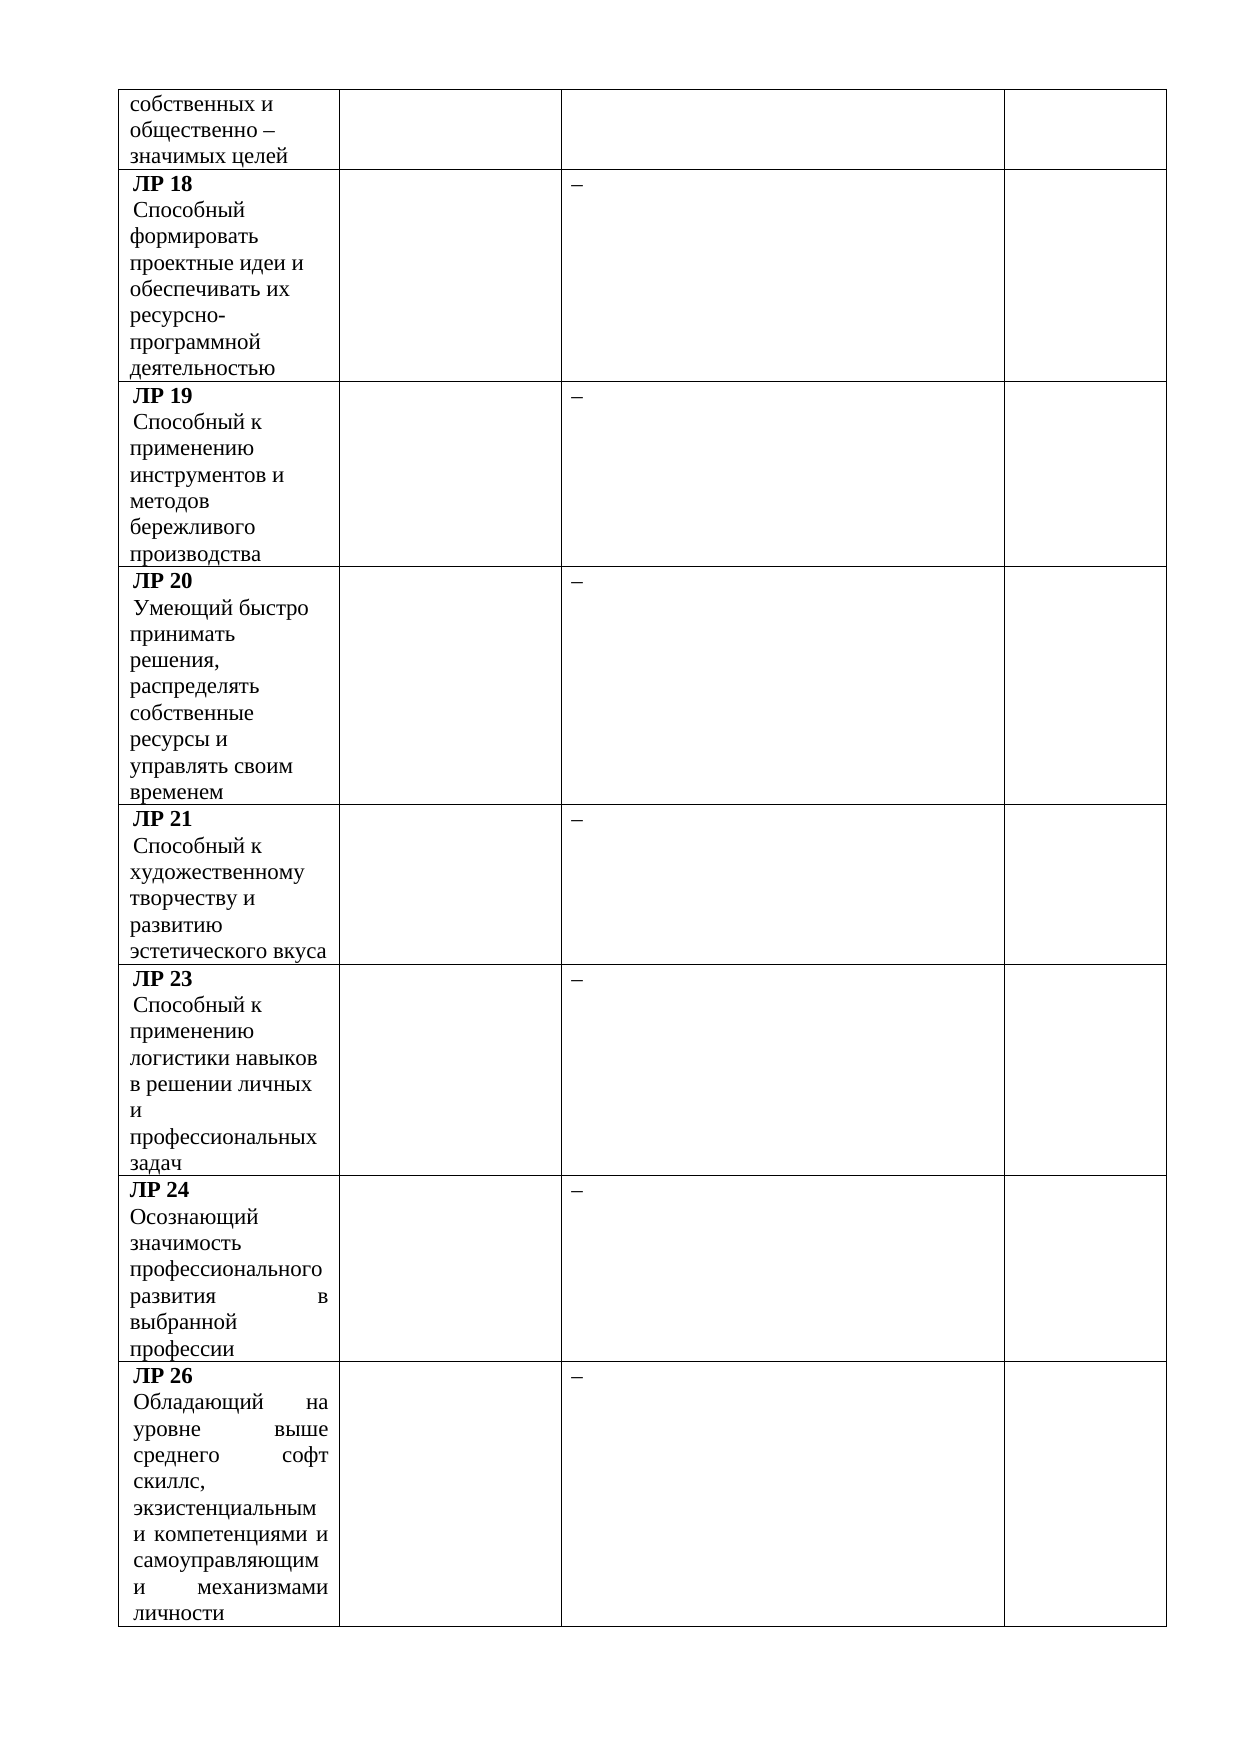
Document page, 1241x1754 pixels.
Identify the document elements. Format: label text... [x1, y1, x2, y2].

table_cell [1005, 382, 1166, 566]
table_cell [562, 90, 1004, 169]
table_cell [1005, 90, 1166, 169]
table_cell [562, 965, 1004, 1175]
table_cell [1005, 1176, 1166, 1361]
table_cell [1005, 1362, 1166, 1626]
table_cell [1005, 170, 1166, 381]
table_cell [119, 90, 339, 169]
table_cell ЛР 18 Способный формировать проектные идеи и обеспечивать их ресурсно-программной деятельностью [119, 170, 339, 381]
table_cell [340, 805, 561, 963]
table_cell [562, 1176, 1004, 1361]
table_cell ЛР 23 Способный к применению логистики навыков в решении личных и профессиональных задач [119, 965, 339, 1175]
table_cell ЛР 19 Способный к применению инструментов и методов бережливого производства [119, 382, 339, 566]
table_cell [562, 567, 1004, 804]
table_cell [562, 170, 1004, 381]
table_cell [340, 90, 561, 169]
table_cell [340, 1176, 561, 1361]
table_cell ЛР 26 Обладающий на уровне выше среднего софт скиллс, экзистенциальными компетенциями и самоуправляющими механизмами личности [119, 1362, 339, 1626]
table_cell [340, 170, 561, 381]
table_cell ЛР 24 Осознающий значимость профессионального развития в выбранной профессии [119, 1176, 339, 1361]
table_cell [562, 805, 1004, 963]
table_cell ЛР 20 Умеющий быстро принимать решения, распределять собственные ресурсы и управлять своим временем [119, 567, 339, 804]
table_cell [340, 567, 561, 804]
table_cell [562, 382, 1004, 566]
table_cell ЛР 21 Способный к художественному творчеству и развитию эстетического вкуса [119, 805, 339, 963]
table_cell [562, 1362, 1004, 1626]
table_cell [340, 382, 561, 566]
table_cell [340, 1362, 561, 1626]
table_cell [1005, 567, 1166, 804]
table_cell [340, 965, 561, 1175]
table_cell [1005, 805, 1166, 963]
table_cell [1005, 965, 1166, 1175]
